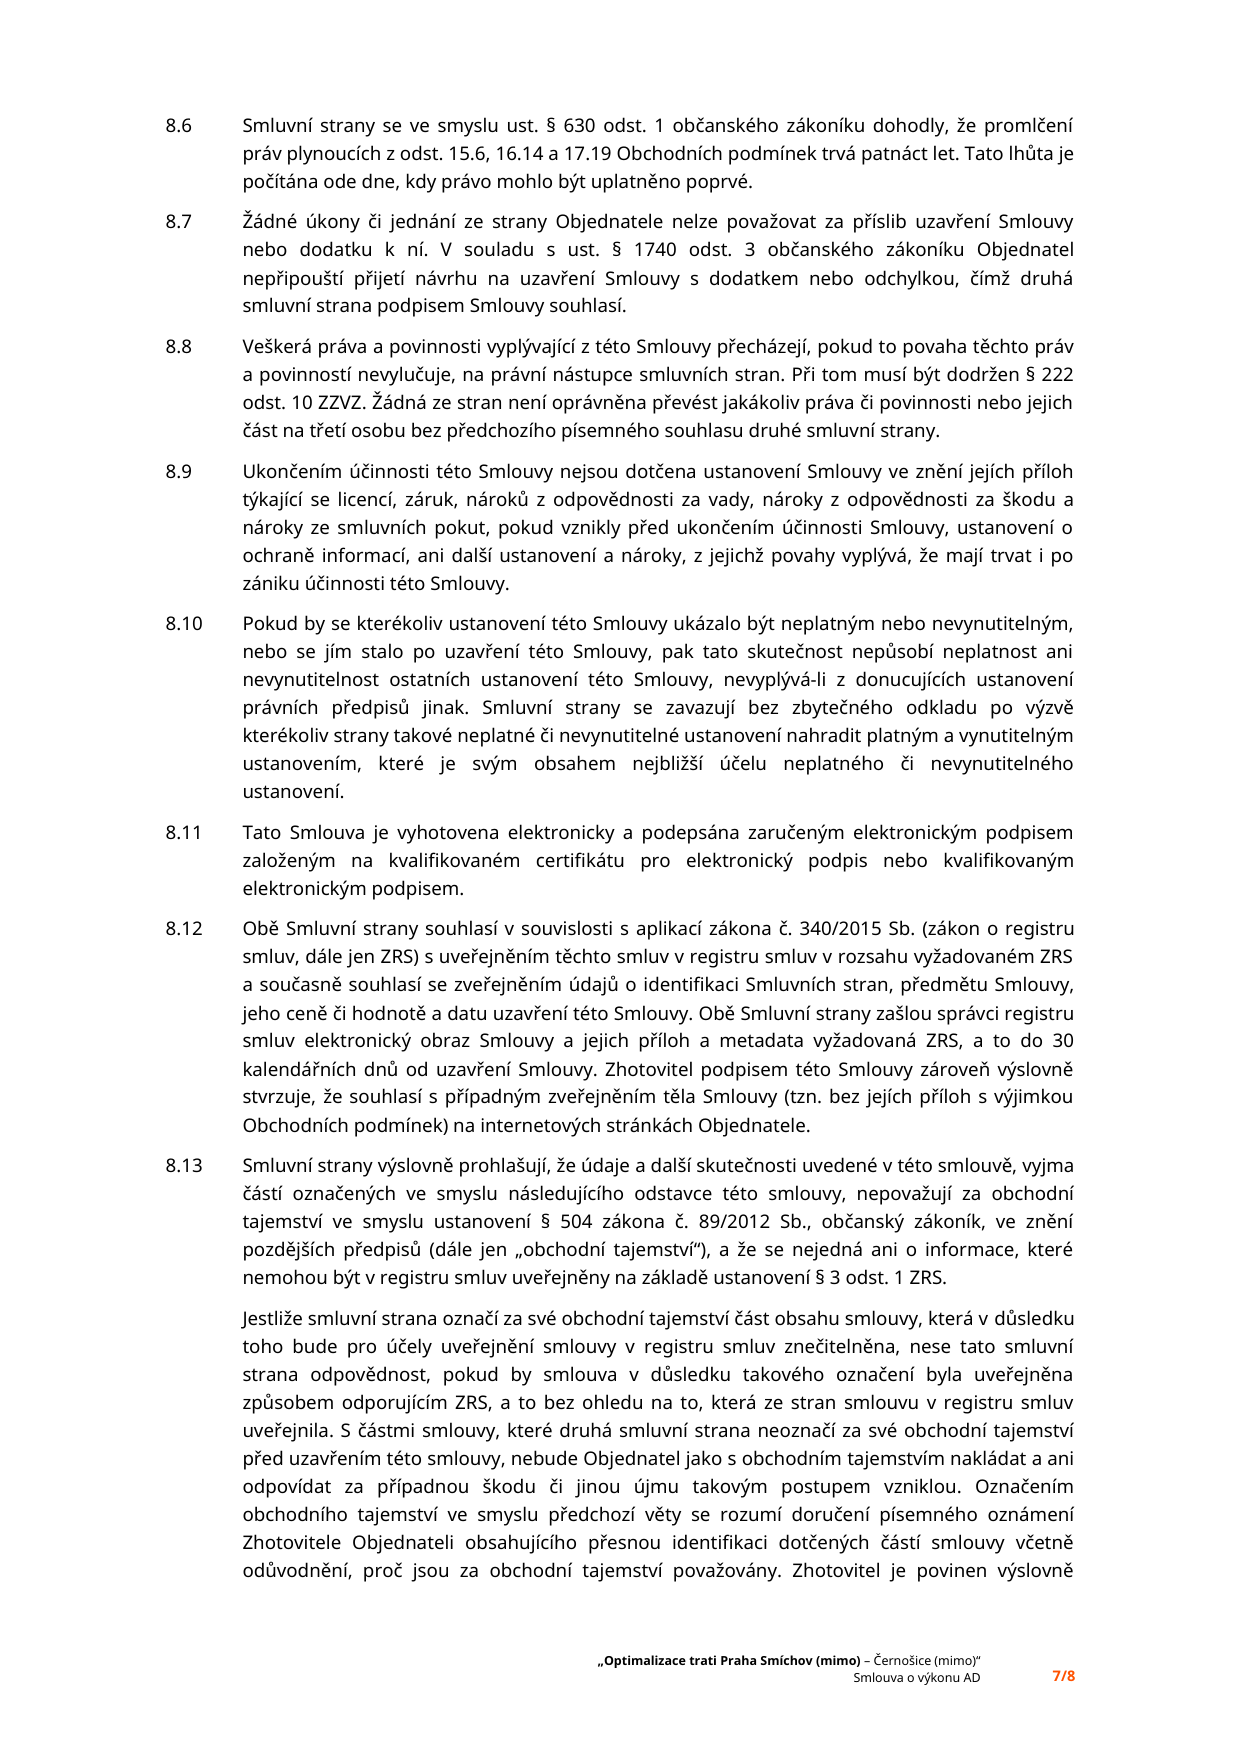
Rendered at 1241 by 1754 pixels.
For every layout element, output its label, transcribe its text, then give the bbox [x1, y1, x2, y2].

text Obě Smluvní strany souhlasí v souvislosti s aplikací zákona č. 340/2015 Sb. (zákon o registru smluv, dále jen ZRS) s uveřejněním těchto smluv v registru smluv v rozsahu vyžadovaném ZRS a současně souhlasí se zveřejněním údajů o identifikaci Smluvních stran, předmětu Smlouvy, jeho ceně či hodnotě a datu uzavření této Smlouvy. Obě Smluvní strany zašlou správci registru smluv elektronický obraz Smlouvy a jejich příloh a metadata vyžadovaná ZRS, a to do 30 kalendářních dnů od uzavření Smlouvy. Zhotovitel podpisem této Smlouvy zároveň výslovně stvrzuje, že souhlasí s případným zveřejněním těla Smlouvy (tzn. bez jejích příloh s výjimkou Obchodních podmínek) na internetových stránkách Objednatele. [165, 916, 1075, 1137]
text Smluvní strany výslovně prohlašují, že údaje a další skutečnosti uvedené v této smlouvě, vyjma částí označených ve smyslu následujícího odstavce této smlouvy, nepovažují za obchodní tajemství ve smyslu ustanovení § 504 zákona č. 89/2012 Sb., občanský zákoník, ve znění pozdějších předpisů (dále jen „obchodní tajemství“), a že se nejedná ani o informace, které nemohou být v registru smluv uveřejněny na základě ustanovení § 3 odst. 1 ZRS. [165, 1152, 1075, 1290]
text Veškerá práva a povinnosti vyplývající z této Smlouvy přecházejí, pokud to povaha těchto práv a povinností nevylučuje, na právní nástupce smluvních stran. Při tom musí být dodržen § 222 odst. 10 ZZVZ. Žádná ze stran není oprávněna převést jakákoliv práva či povinnosti nebo jejich část na třetí osobu bez předchozího písemného souhlasu druhé smluvní strany. [165, 333, 1075, 443]
text Smluvní strany se ve smyslu ust. § 630 odst. 1 občanského zákoníku dohodly, že promlčení práv plynoucích z odst. 15.6, 16.14 a 17.19 Obchodních podmínek trvá patnáct let. Tato lhůta je počítána ode dne, kdy právo mohlo být uplatněno poprvé. [165, 112, 1075, 194]
text Pokud by se kterékoliv ustanovení této Smlouvy ukázalo být neplatným nebo nevynutitelným, nebo se jím stalo po uzavření této Smlouvy, pak tato skutečnost nepůsobí neplatnost ani nevynutitelnost ostatních ustanovení této Smlouvy, nevyplývá-li z donucujících ustanovení právních předpisů jinak. Smluvní strany se zavazují bez zbytečného odkladu po výzvě kterékoliv strany takové neplatné či nevynutitelné ustanovení nahradit platným a vynutitelným ustanovením, které je svým obsahem nejbližší účelu neplatného či nevynutitelného ustanovení. [165, 611, 1075, 804]
text Ukončením účinnosti této Smlouvy nejsou dotčena ustanovení Smlouvy ve znění jejích příloh týkající se licencí, záruk, nároků z odpovědnosti za vady, nároky z odpovědnosti za škodu a nároky ze smluvních pokut, pokud vznikly před ukončením účinnosti Smlouvy, ustanovení o ochraně informací, ani další ustanovení a nároky, z jejichž povahy vyplývá, že mají trvat i po zániku účinnosti této Smlouvy. [165, 458, 1075, 596]
list Tato Smlouva je vyhotovena elektronicky a podepsána zaručeným elektronickým podpisem založeným na kvalifikovaném certifikátu pro elektronický podpis nebo kvalifikovaným elektronickým podpisem. [165, 819, 1075, 901]
text Žádné úkony či jednání ze strany Objednatele nelze považovat za příslib uzavření Smlouvy nebo dodatku k ní. V souladu s ust. § 1740 odst. 3 občanského zákoníku Objednatel nepřipouští přijetí návrhu na uzavření Smlouvy s dodatkem nebo odchylkou, čímž druhá smluvní strana podpisem Smlouvy souhlasí. [165, 209, 1075, 318]
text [242, 1305, 1075, 1583]
